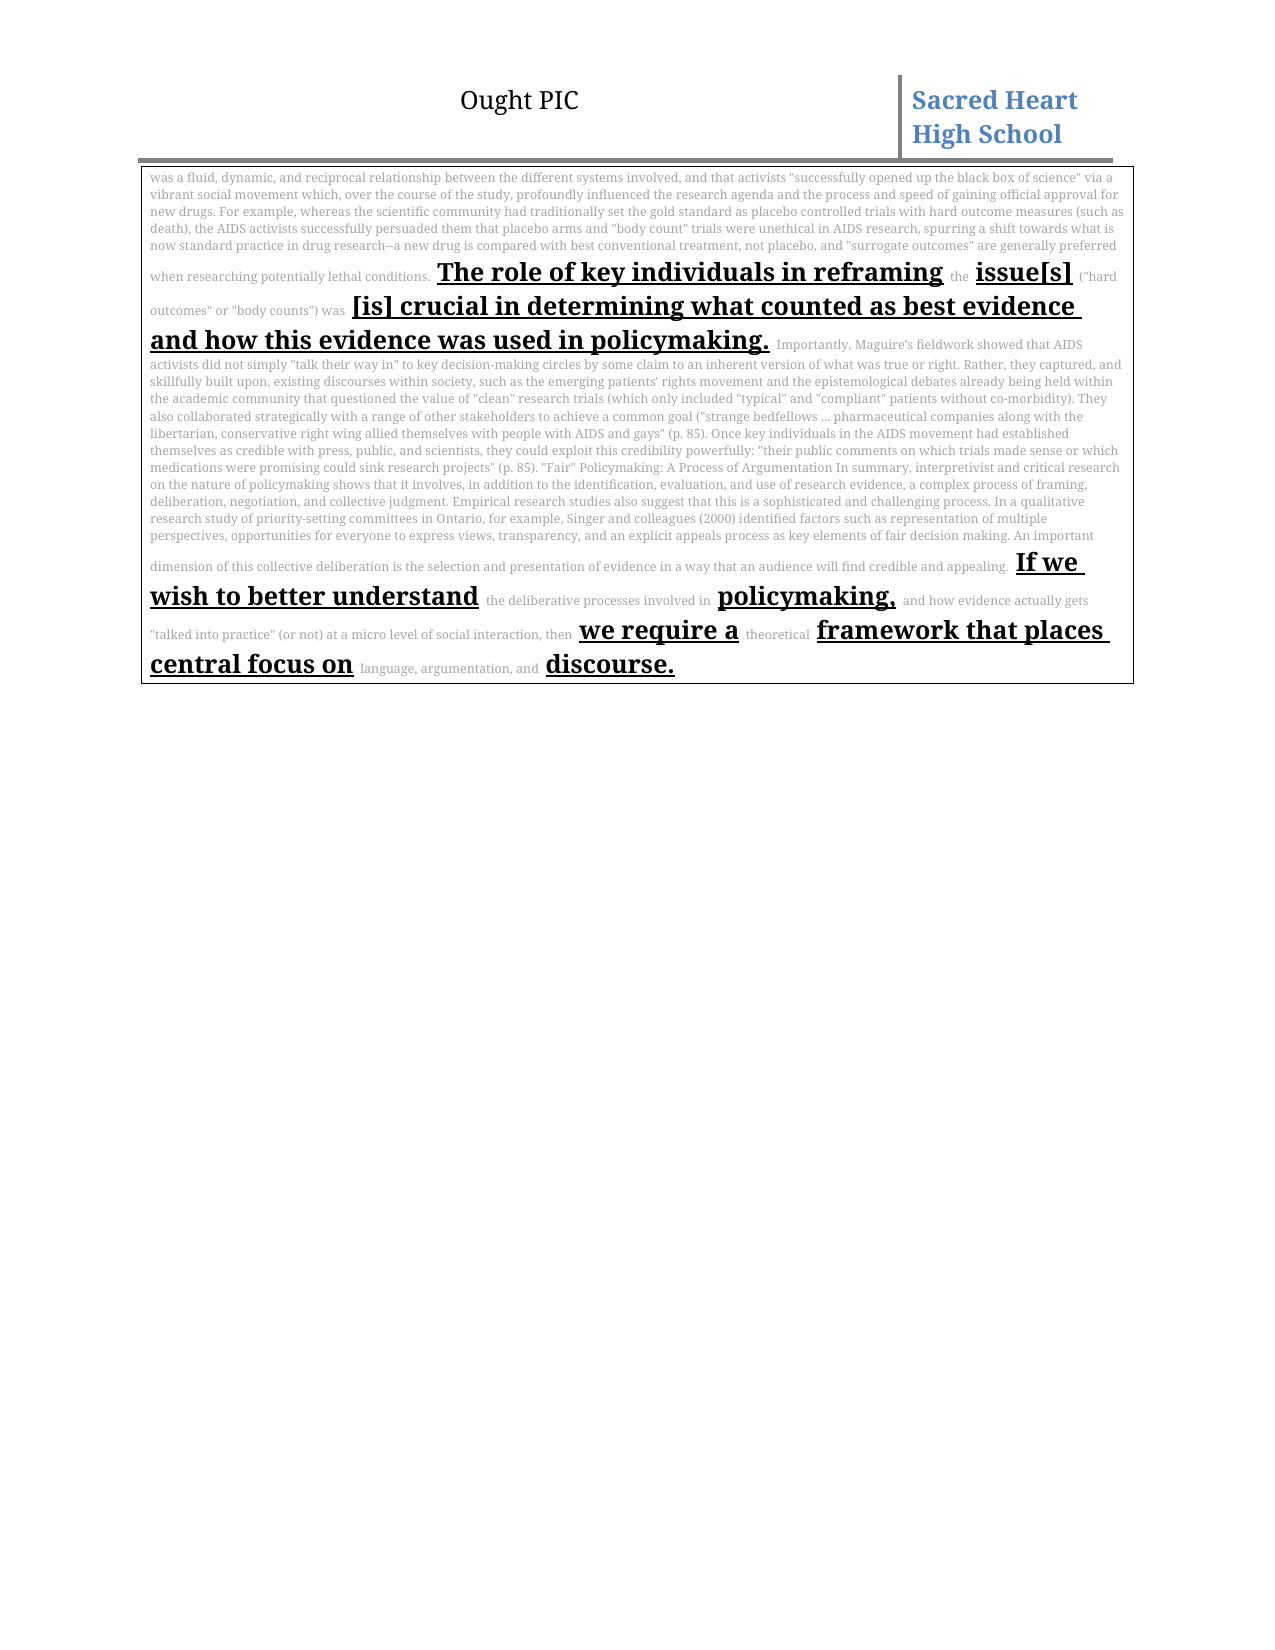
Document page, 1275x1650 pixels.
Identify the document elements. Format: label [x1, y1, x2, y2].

text [142, 167, 1133, 683]
